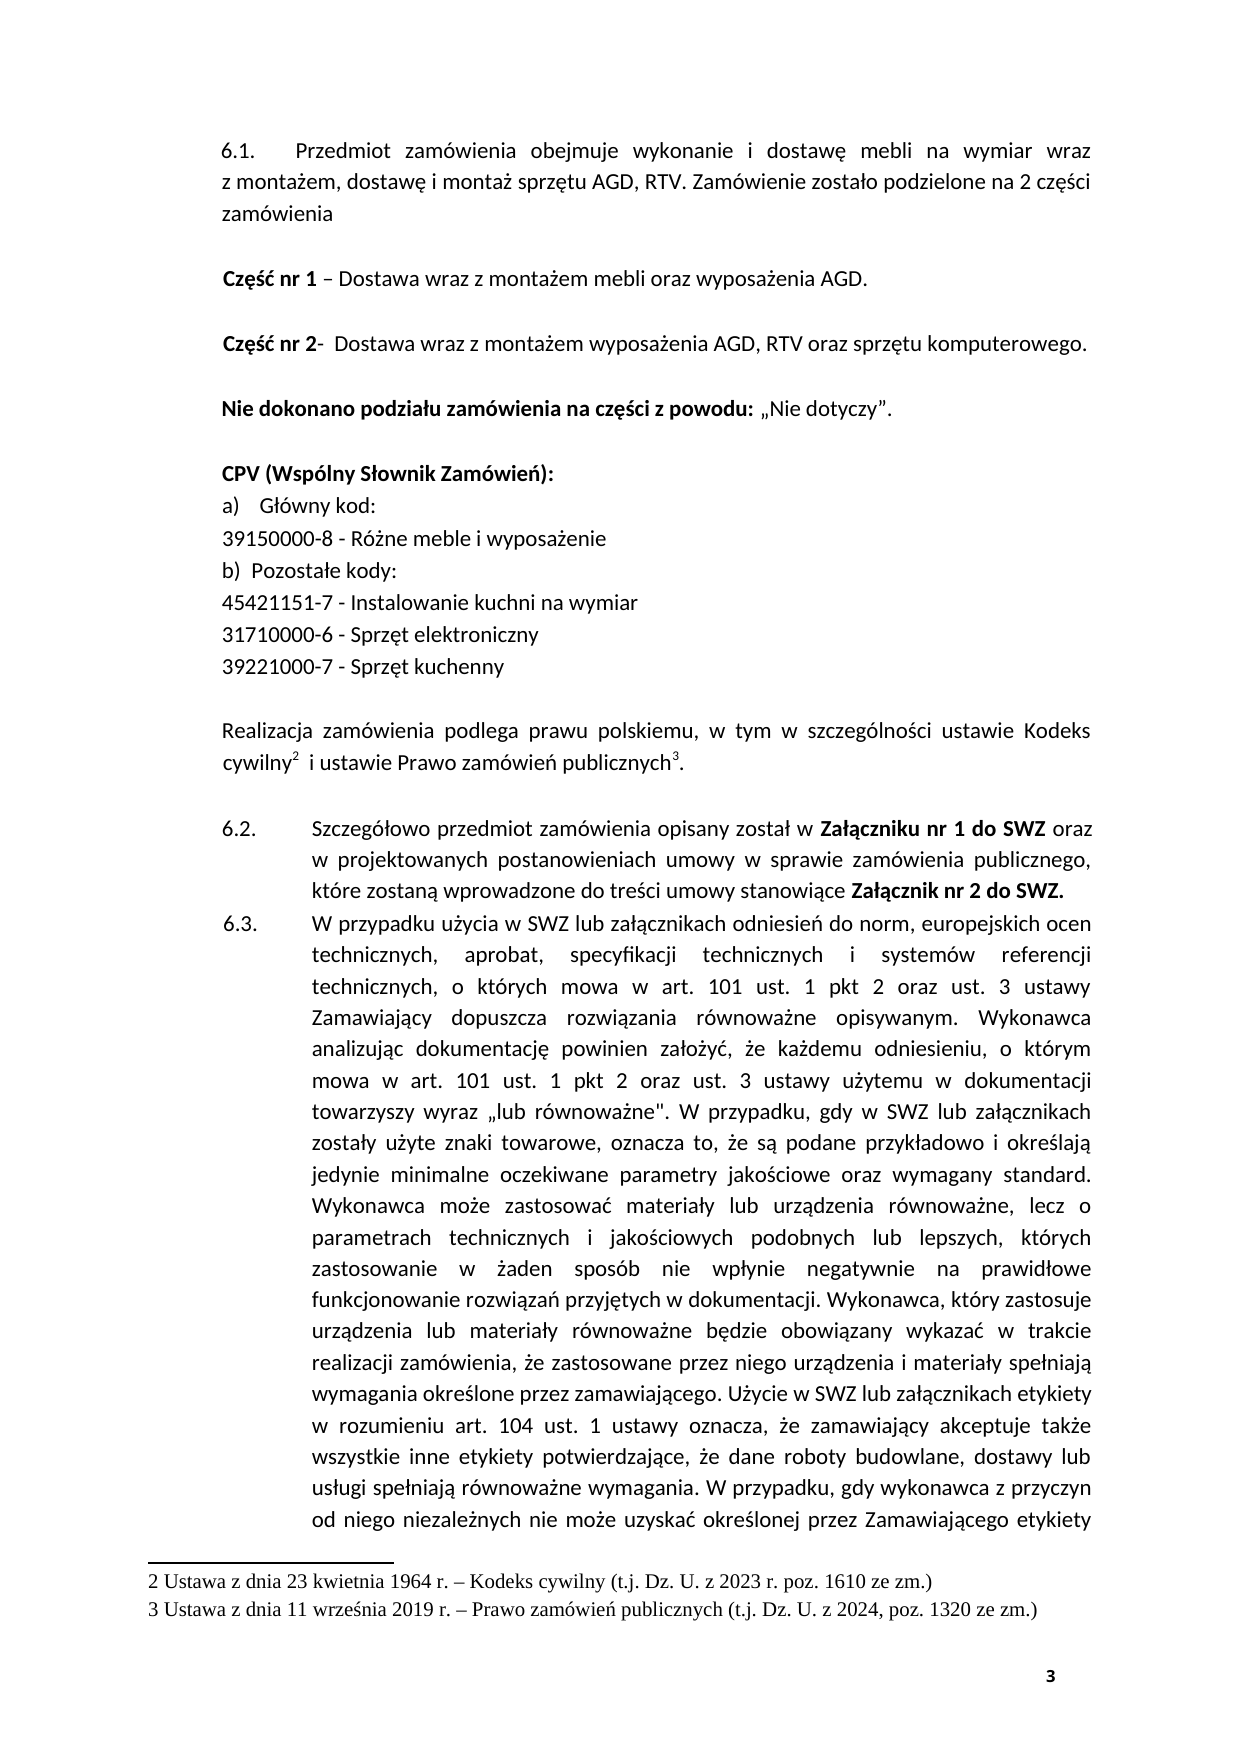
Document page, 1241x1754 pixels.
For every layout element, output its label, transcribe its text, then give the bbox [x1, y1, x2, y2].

list Główny kod: [222, 491, 1093, 519]
text 39150000-8 - Różne meble i wyposażenie [222, 524, 1093, 552]
text Część nr 2- Dostawa wraz z montażem wyposażenia AGD, RTV oraz sprzętu komputerowego. [223, 329, 1093, 357]
text Realizacja zamówienia podlega prawu polskiemu, w tym w szczególności ustawie Kodeks cywilny i ustawie Prawo zamówień publicznych. [222, 716, 1093, 776]
list Szczegółowo przedmiot zamówienia opisany został w Załączniku nr 1 do SWZ oraz w projektowanych postanowieniach umowy w sprawie zamówienia publicznego, które zostaną wprowadzone do treści umowy stanowiące Załącznik nr 2 do SWZ. [222, 814, 1093, 904]
text 31710000-6 - Sprzęt elektroniczny [222, 620, 1128, 648]
text Część nr 1 – Dostawa wraz z montażem mebli oraz wyposażenia AGD. [223, 264, 1093, 292]
text 45421151-7 - Instalowanie kuchni na wymiar [222, 588, 1128, 616]
text Nie dokonano podziału zamówienia na części z powodu: „Nie dotyczy”. [221, 394, 1093, 422]
text CPV (Wspólny Słownik Zamówień): [222, 459, 1093, 487]
text 39221000-7 - Sprzęt kuchenny [222, 652, 1128, 680]
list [223, 909, 1093, 1533]
list Przedmiot zamówienia obejmuje wykonanie i dostawę mebli na wymiar wraz z montażem, dostawę i montaż sprzętu AGD, RTV. Zamówienie zostało podzielone na 2 części zamówienia [221, 136, 1093, 227]
list Pozostałe kody: [222, 556, 1128, 584]
